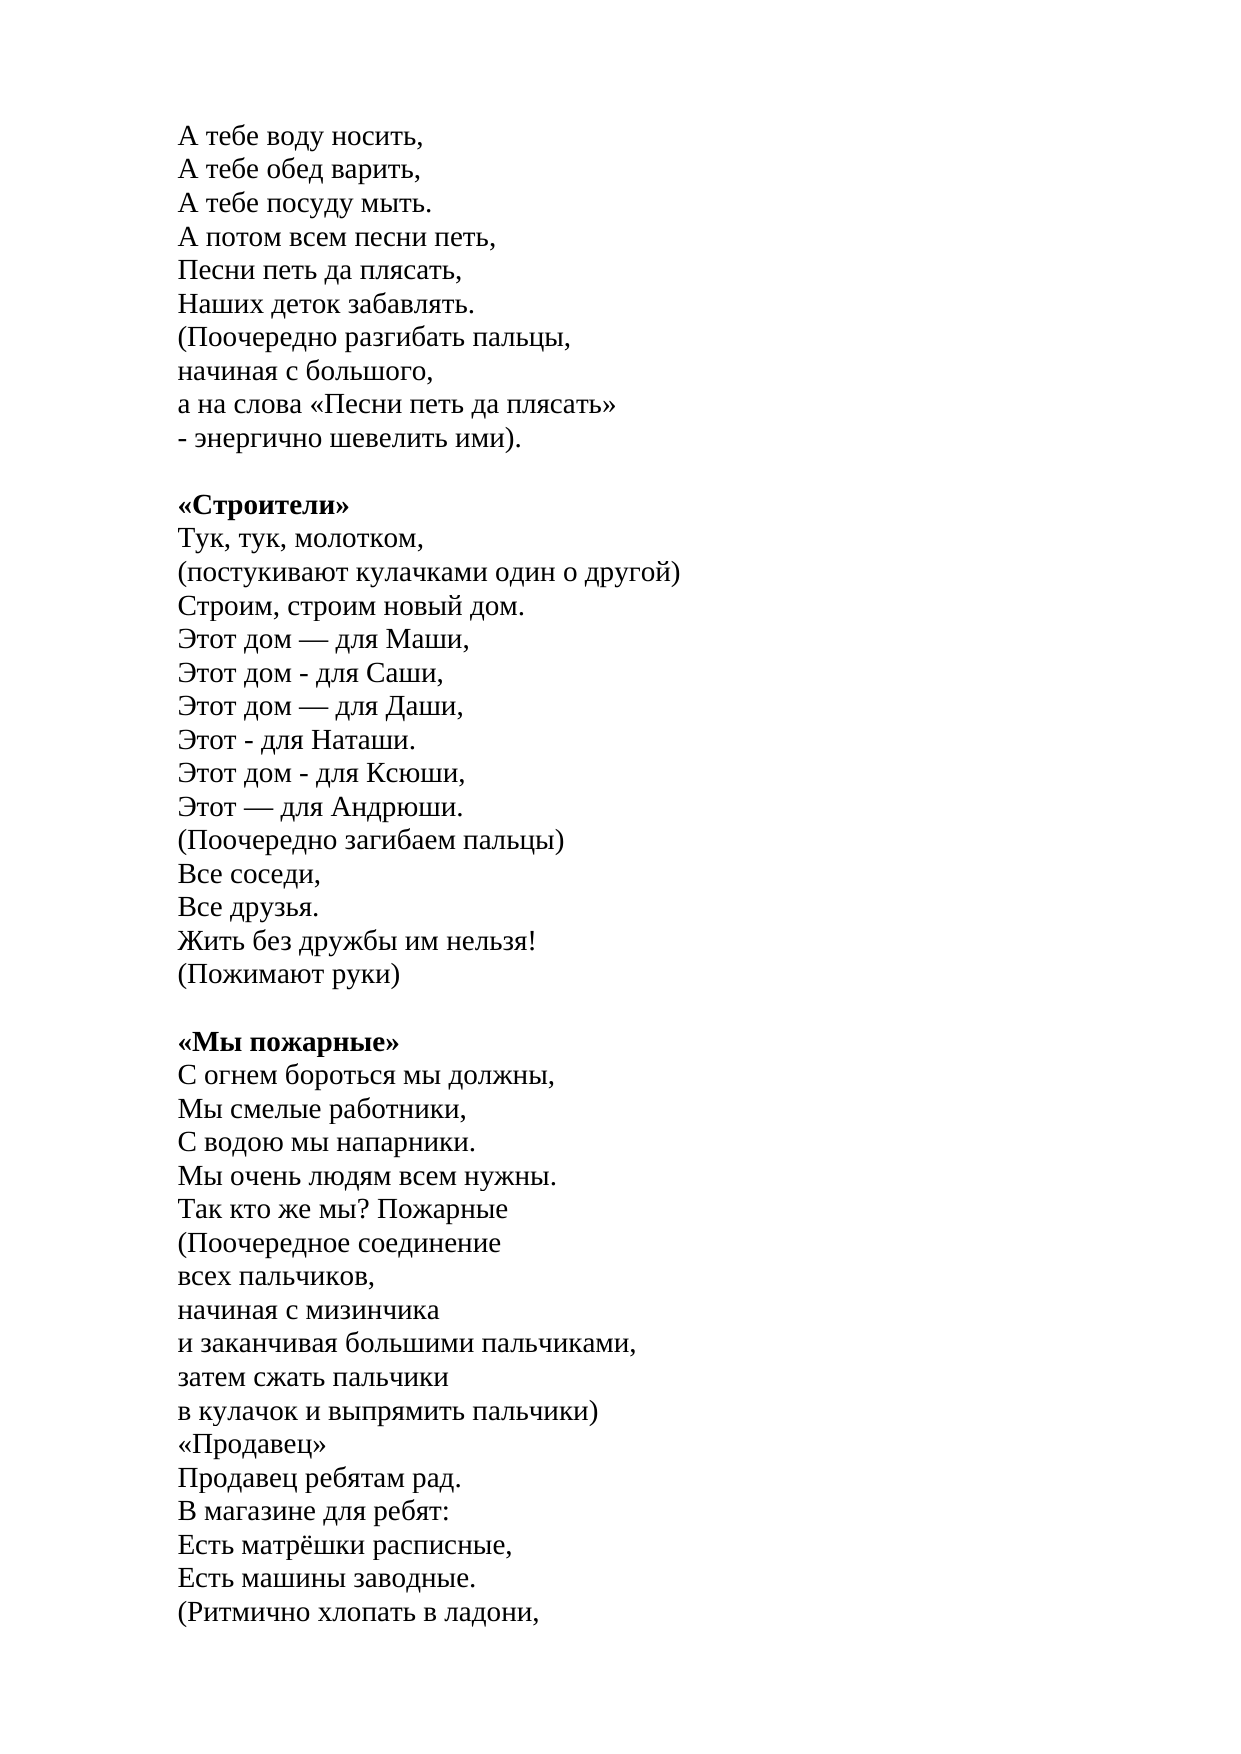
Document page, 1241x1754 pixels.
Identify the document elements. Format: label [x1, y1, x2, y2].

text [177, 118, 1152, 1627]
